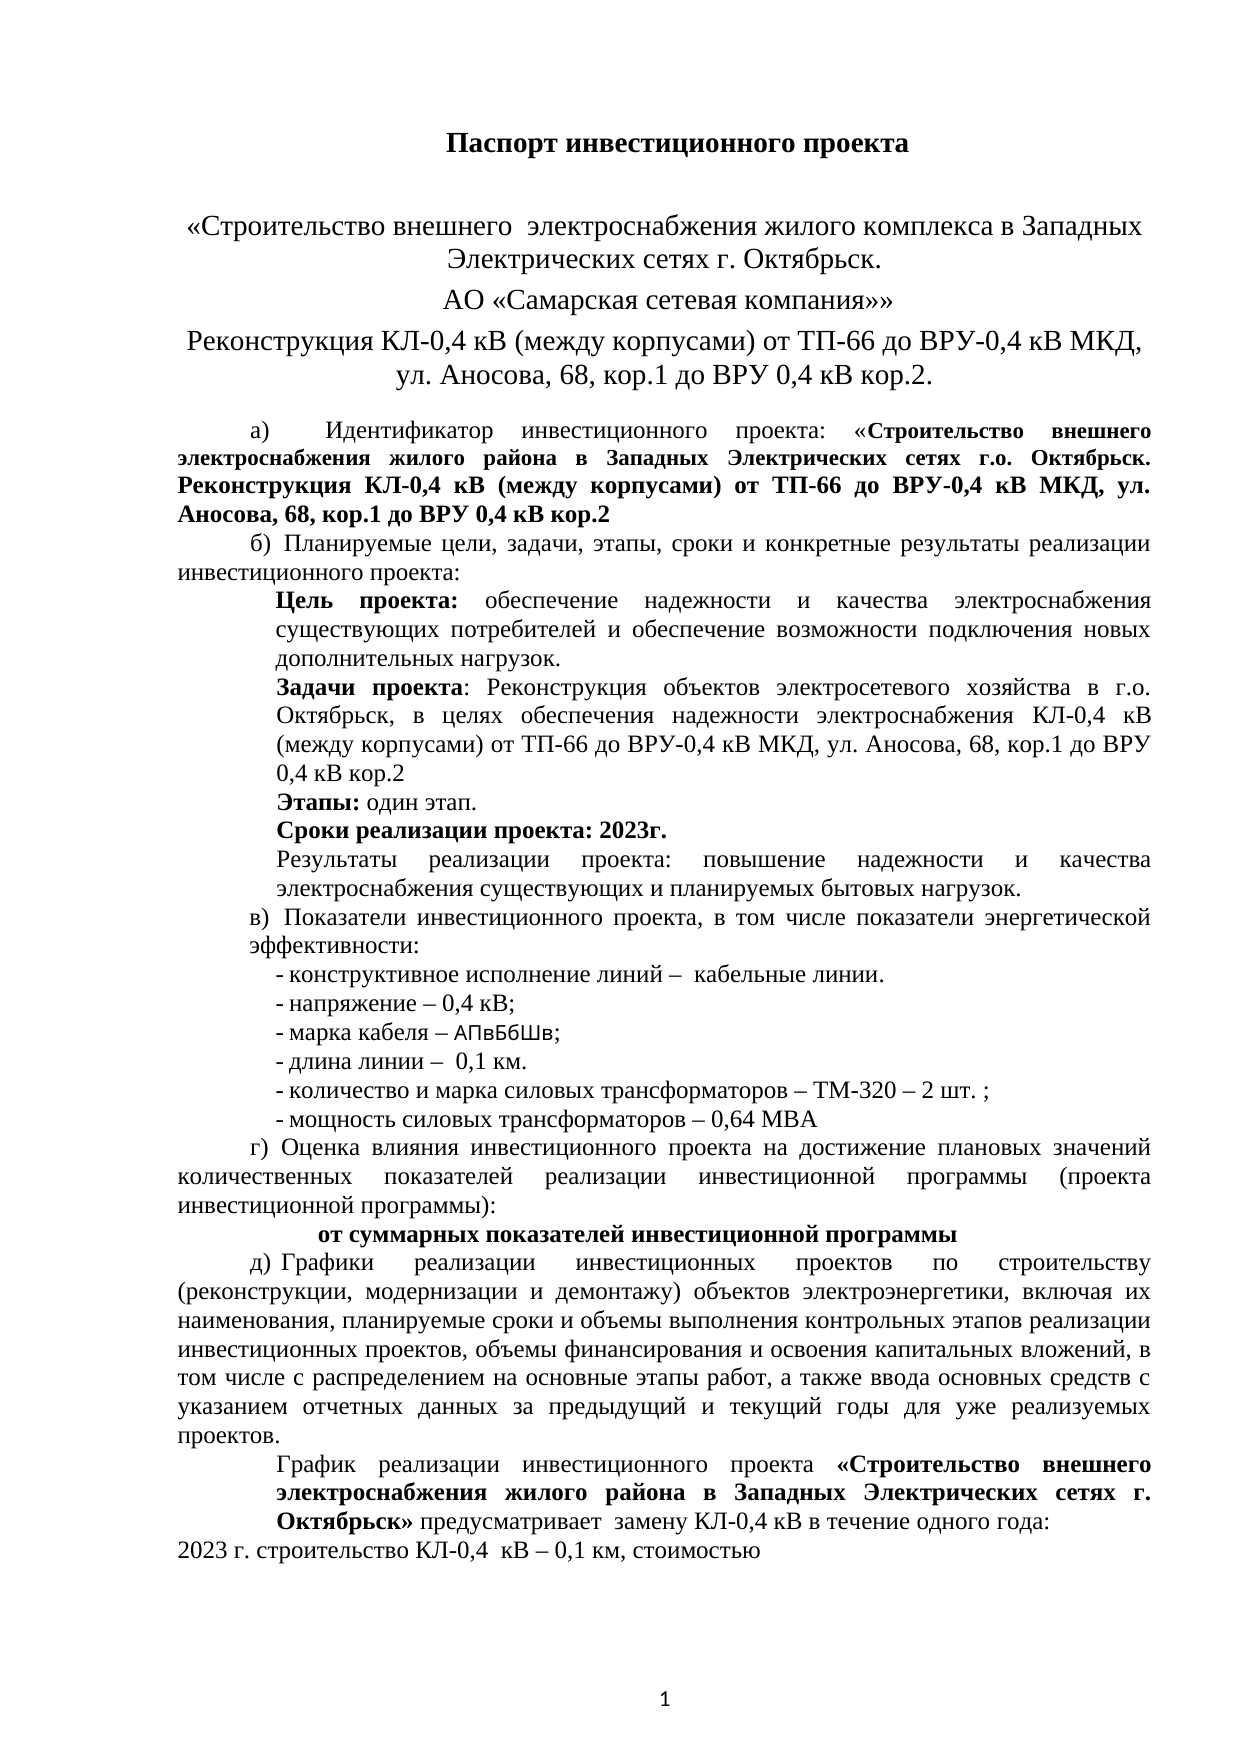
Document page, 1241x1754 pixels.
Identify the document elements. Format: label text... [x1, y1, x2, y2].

text г) Оценка влияния инвестиционного проекта на достижение плановых значений количественных показателей реализации инвестиционной программы (проекта инвестиционной программы): [177, 1132, 1152, 1219]
text Этапы: один этап. [276, 787, 960, 816]
list количество и марка силовых трансформаторов – ТМ-320 – 2 шт. ; [275, 1075, 1152, 1104]
text Задачи проекта: Реконструкция объектов электросетевого хозяйства в г.о. Октябрьск, в целях обеспечения надежности электроснабжения КЛ-0,4 кВ (между корпусами) от ТП-66 до ВРУ-0,4 кВ МКД, ул. Аносова, 68, кор.1 до ВРУ 0,4 кВ кор.2 [276, 672, 1152, 787]
list длина линии – 0,1 км. [275, 1046, 1152, 1075]
text в) Показатели инвестиционного проекта, в том числе показатели энергетической эффективности: [249, 902, 1152, 959]
text «Строительство внешнего электроснабжения жилого комплекса в Западных Электрических сетях г. Октябрьск. [177, 208, 1152, 275]
text Реконструкция КЛ-0,4 кВ (между корпусами) от ТП-66 до ВРУ-0,4 кВ МКД, ул. Аносова, 68, кор.1 до ВРУ 0,4 кВ кор.2. [177, 323, 1152, 390]
text б) Планируемые цели, задачи, этапы, сроки и конкретные результаты реализации инвестиционного проекта: [177, 528, 1152, 586]
text а) Идентификатор инвестиционного проекта: «Строительство внешнего электроснабжения жилого района в Западных Электрических сетях г.о. Октябрьск. Реконструкция КЛ-0,4 кВ (между корпусами) от ТП-66 до ВРУ-0,4 кВ МКД, ул. Аносова, 68, кор.1 до ВРУ 0,4 кВ кор.2 [177, 415, 1152, 528]
text График реализации инвестиционного проекта «Строительство внешнего электроснабжения жилого района в Западных Электрических сетях г. Октябрьск» предусматривает замену КЛ-0,4 кВ в течение одного года: [276, 1449, 1152, 1535]
text Результаты реализации проекта: повышение надежности и качества электроснабжения существующих и планируемых бытовых нагрузок. [276, 844, 1152, 902]
list марка кабеля – АПвБбШв; [275, 1017, 1152, 1046]
text от суммарных показателей инвестиционной программы [274, 1219, 1152, 1247]
text Цель проекта: обеспечение надежности и качества электроснабжения существующих потребителей и обеспечение возможности подключения новых дополнительных нагрузок. [275, 586, 1152, 672]
list конструктивное исполнение линий – кабельные линии. [275, 959, 1152, 988]
list напряжение – 0,4 кВ; [275, 988, 1152, 1017]
list мощность силовых трансформаторов – 0,64 МВА [275, 1104, 1152, 1132]
text 2023 г. строительство КЛ-0,4 кВ – 0,1 км, стоимостью [177, 1535, 1152, 1564]
text АО «Самарская сетевая компания»» [177, 282, 1152, 316]
text Паспорт инвестиционного проекта [446, 126, 1152, 159]
text д) Графики реализации инвестиционных проектов по строительству (реконструкции, модернизации и демонтажу) объектов электроэнергетики, включая их наименования, планируемые сроки и объемы выполнения контрольных этапов реализации инвестиционных проектов, объемы финансирования и освоения капитальных вложений, в том числе с распределением на основные этапы работ, а также ввода основных средств с указанием отчетных данных за предыдущий и текущий годы для уже реализуемых проектов. [177, 1247, 1152, 1449]
text Сроки реализации проекта: 2023г. [276, 816, 1152, 844]
